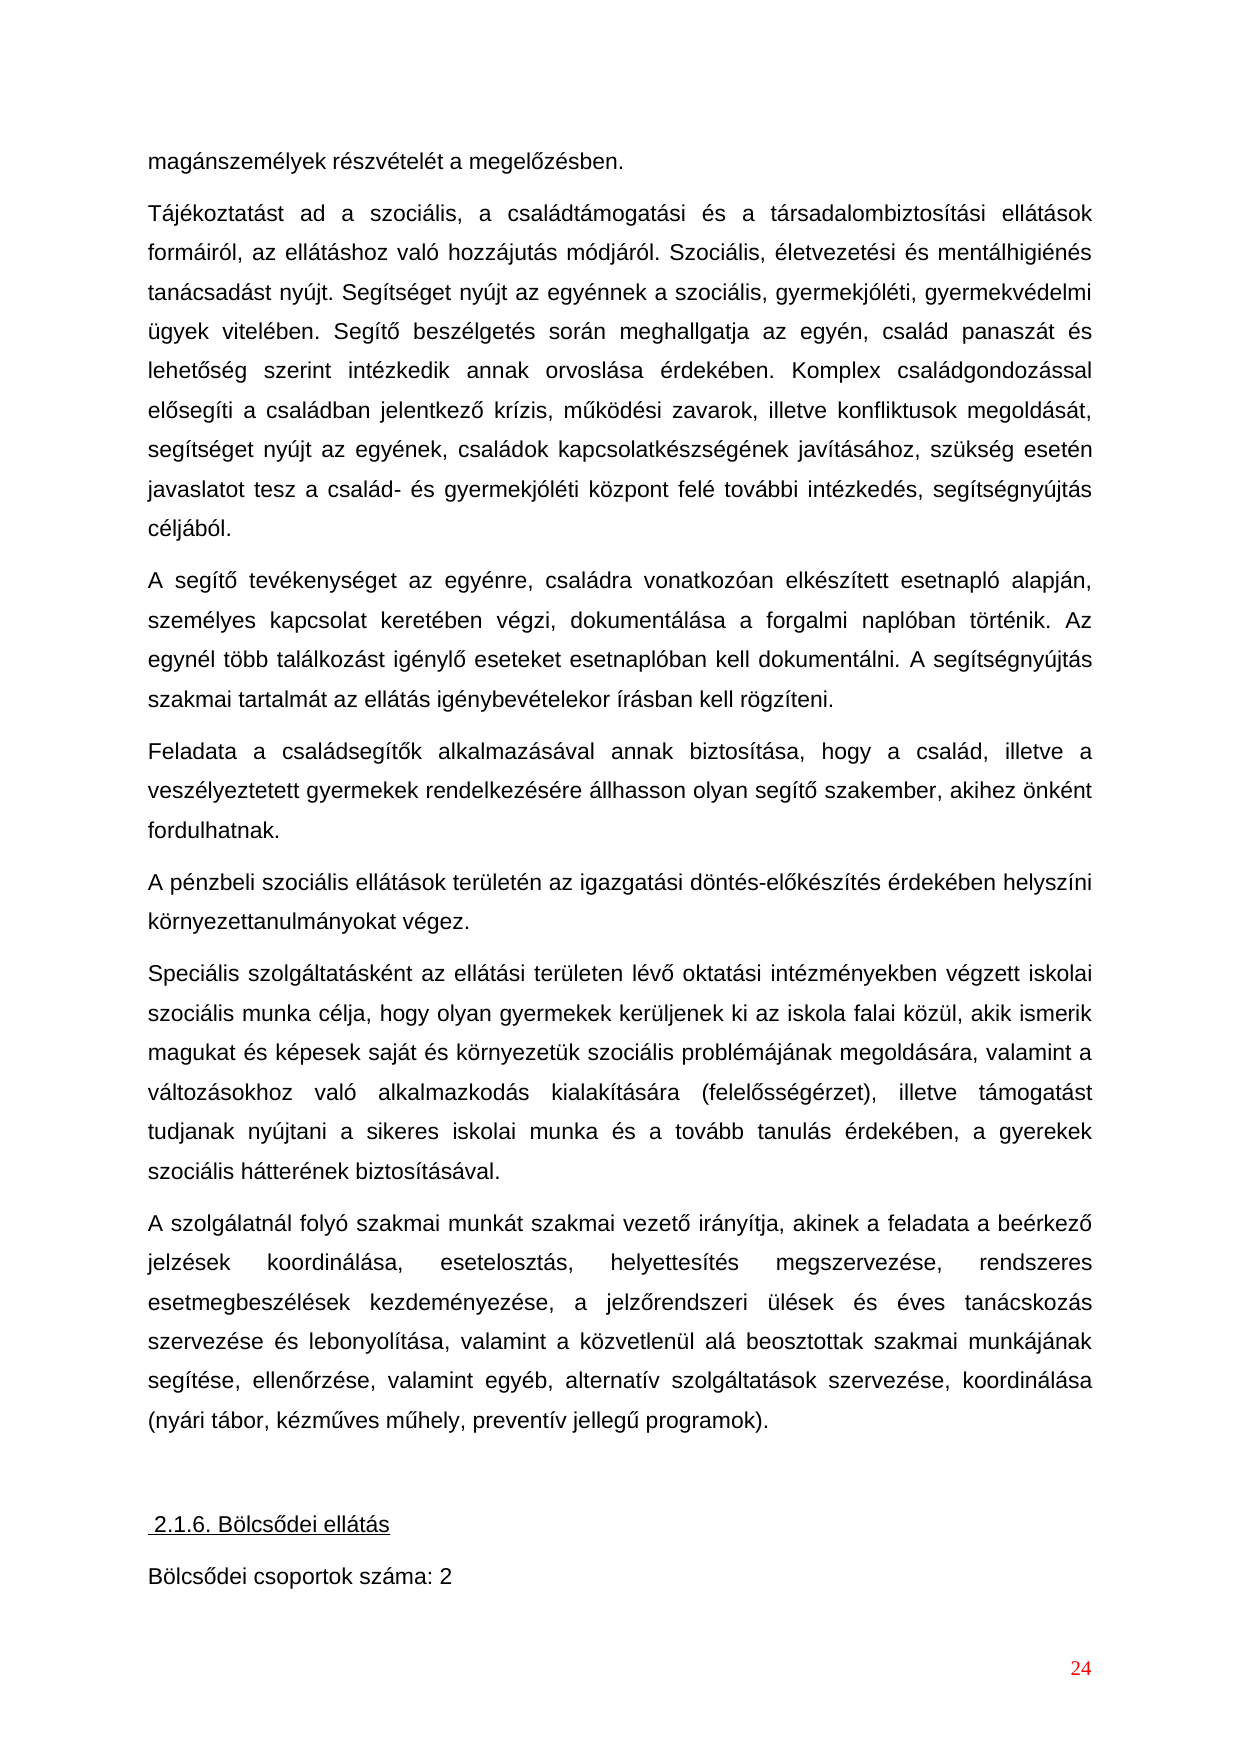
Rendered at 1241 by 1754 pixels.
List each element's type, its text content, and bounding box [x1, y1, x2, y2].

text A pénzbeli szociális ellátások területén az igazgatási döntés-előkészítés érdekében helyszíni környezettanulmányokat végez. [148, 869, 1093, 934]
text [148, 148, 1093, 174]
text Feladata a családsegítők alkalmazásával annak biztosítása, hogy a család, illetve a veszélyeztetett gyermekek rendelkezésére állhasson olyan segítő szakember, akihez önként fordulhatnak. [148, 738, 1093, 843]
text A segítő tevékenységet az egyénre, családra vonatkozóan elkészített esetnapló alapján, személyes kapcsolat keretében végzi, dokumentálása a forgalmi naplóban történik. Az egynél több találkozást igénylő eseteket esetnaplóban kell dokumentálni. A segítségnyújtás szakmai tartalmát az ellátás igénybevételekor írásban kell rögzíteni. [148, 567, 1093, 712]
text 2.1.6. Bölcsődei ellátás [148, 1511, 1093, 1537]
text Speciális szolgáltatásként az ellátási területen lévő oktatási intézményekben végzett iskolai szociális munka célja, hogy olyan gyermekek kerüljenek ki az iskola falai közül, akik ismerik magukat és képesek saját és környezetük szociális problémájának megoldására, valamint a változásokhoz való alkalmazkodás kialakítására (felelősségérzet), illetve támogatást tudjanak nyújtani a sikeres iskolai munka és a tovább tanulás érdekében, a gyerekek szociális hátterének biztosításával. [148, 960, 1093, 1184]
text Bölcsődei csoportok száma: 2 [148, 1563, 1093, 1589]
text A szolgálatnál folyó szakmai munkát szakmai vezető irányítja, akinek a feladata a beérkező jelzések koordinálása, esetelosztás, helyettesítés megszervezése, rendszeres esetmegbeszélések kezdeményezése, a jelzőrendszeri ülések és éves tanácskozás szervezése és lebonyolítása, valamint a közvetlenül alá beosztottak szakmai munkájának segítése, ellenőrzése, valamint egyéb, alternatív szolgáltatások szervezése, koordinálása (nyári tábor, kézműves műhely, preventív jellegű programok). [148, 1209, 1093, 1433]
text Tájékoztatást ad a szociális, a családtámogatási és a társadalombiztosítási ellátások formáiról, az ellátáshoz való hozzájutás módjáról. Szociális, életvezetési és mentálhigiénés tanácsadást nyújt. Segítséget nyújt az egyénnek a szociális, gyermekjóléti, gyermekvédelmi ügyek vitelében. Segítő beszélgetés során meghallgatja az egyén, család panaszát és lehetőség szerint intézkedik annak orvoslása érdekében. Komplex családgondozással elősegíti a családban jelentkező krízis, működési zavarok, illetve konfliktusok megoldását, segítséget nyújt az egyének, családok kapcsolatkészségének javításához, szükség esetén javaslatot tesz a család- és gyermekjóléti központ felé további intézkedés, segítségnyújtás céljából. [148, 199, 1093, 542]
